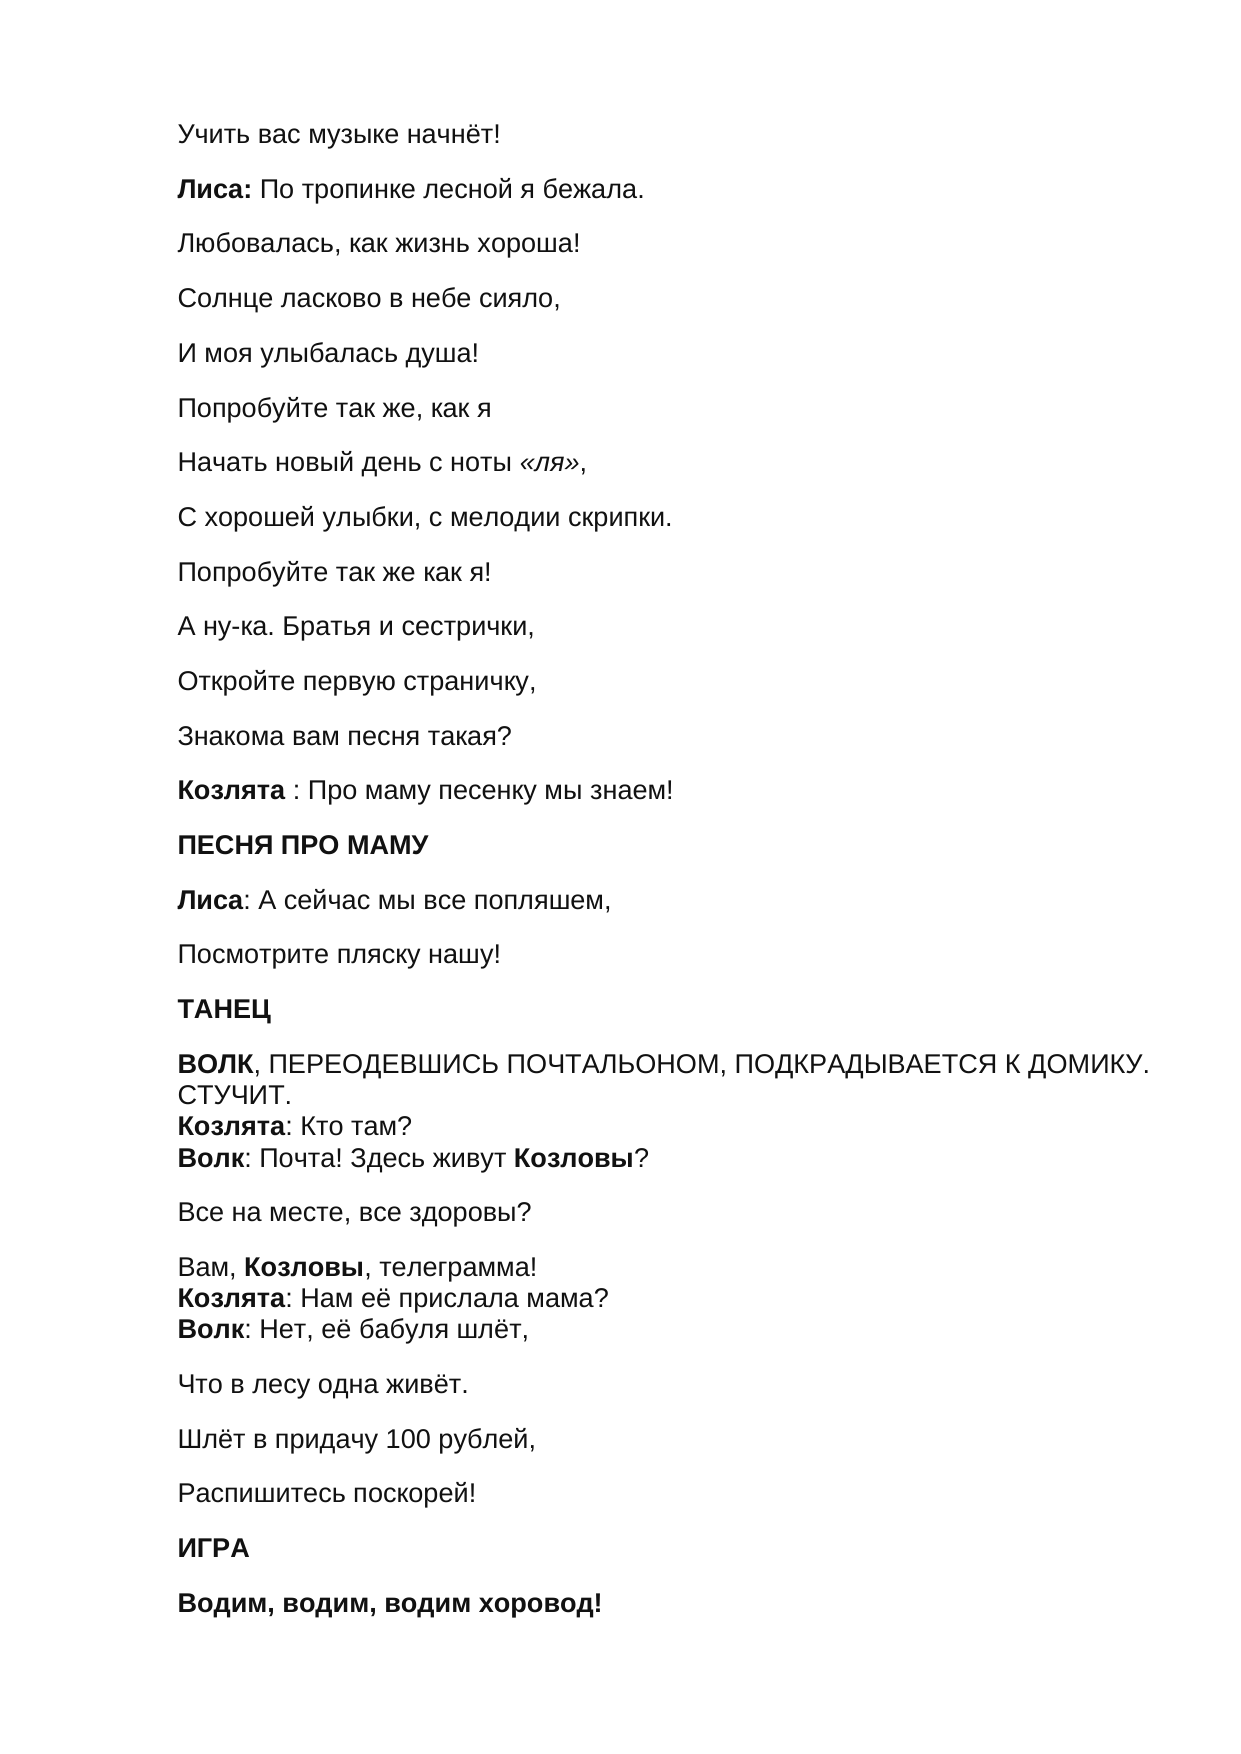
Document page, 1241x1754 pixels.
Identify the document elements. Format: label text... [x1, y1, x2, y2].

text Все на месте, все здоровы? [177, 1196, 1152, 1227]
text Попробуйте так же, как я [177, 392, 1152, 423]
text Козлята: Кто там? [177, 1110, 1152, 1142]
text ВОЛК, ПЕРЕОДЕВШИСЬ ПОЧТАЛЬОНОМ, ПОДКРАДЫВАЕТСЯ К ДОМИКУ. СТУЧИТ. [177, 1048, 1152, 1110]
text ПЕСНЯ ПРО МАМУ [177, 829, 1152, 860]
text Шлёт в придачу 100 рублей, [177, 1423, 1152, 1454]
text Начать новый день с ноты «ля», [177, 446, 1152, 477]
text Вам, Козловы, телеграмма! [177, 1251, 1152, 1282]
text И моя улыбалась душа! [177, 337, 1152, 368]
text А ну-ка. Братья и сестрички, [177, 610, 1152, 642]
text Учить вас музыке начнёт! [177, 118, 1152, 149]
text Что в лесу одна живёт. [177, 1368, 1152, 1399]
text Любовалась, как жизнь хороша! [177, 227, 1152, 259]
text Откройте первую страничку, [177, 665, 1152, 696]
text Козлята: Нам её прислала мама? [177, 1282, 1152, 1313]
text Водим, водим, водим хоровод! [177, 1587, 1152, 1618]
text Солнце ласково в небе сияло, [177, 282, 1152, 313]
text Попробуйте так же как я! [177, 556, 1152, 587]
text С хорошей улыбки, с мелодии скрипки. [177, 501, 1152, 532]
text Распишитесь поскорей! [177, 1477, 1152, 1509]
text Посмотрите пляску нашу! [177, 938, 1152, 970]
text Козлята : Про маму песенку мы знаем! [177, 774, 1152, 806]
text ТАНЕЦ [177, 993, 1152, 1024]
text Лиса: По тропинке лесной я бежала. [177, 173, 1152, 204]
text Лиса: А сейчас мы все попляшем, [177, 884, 1152, 915]
text Волк: Почта! Здесь живут Козловы? [177, 1142, 1152, 1173]
text ИГРА [177, 1532, 1152, 1563]
text Волк: Нет, её бабуля шлёт, [177, 1313, 1152, 1345]
text Знакома вам песня такая? [177, 720, 1152, 751]
